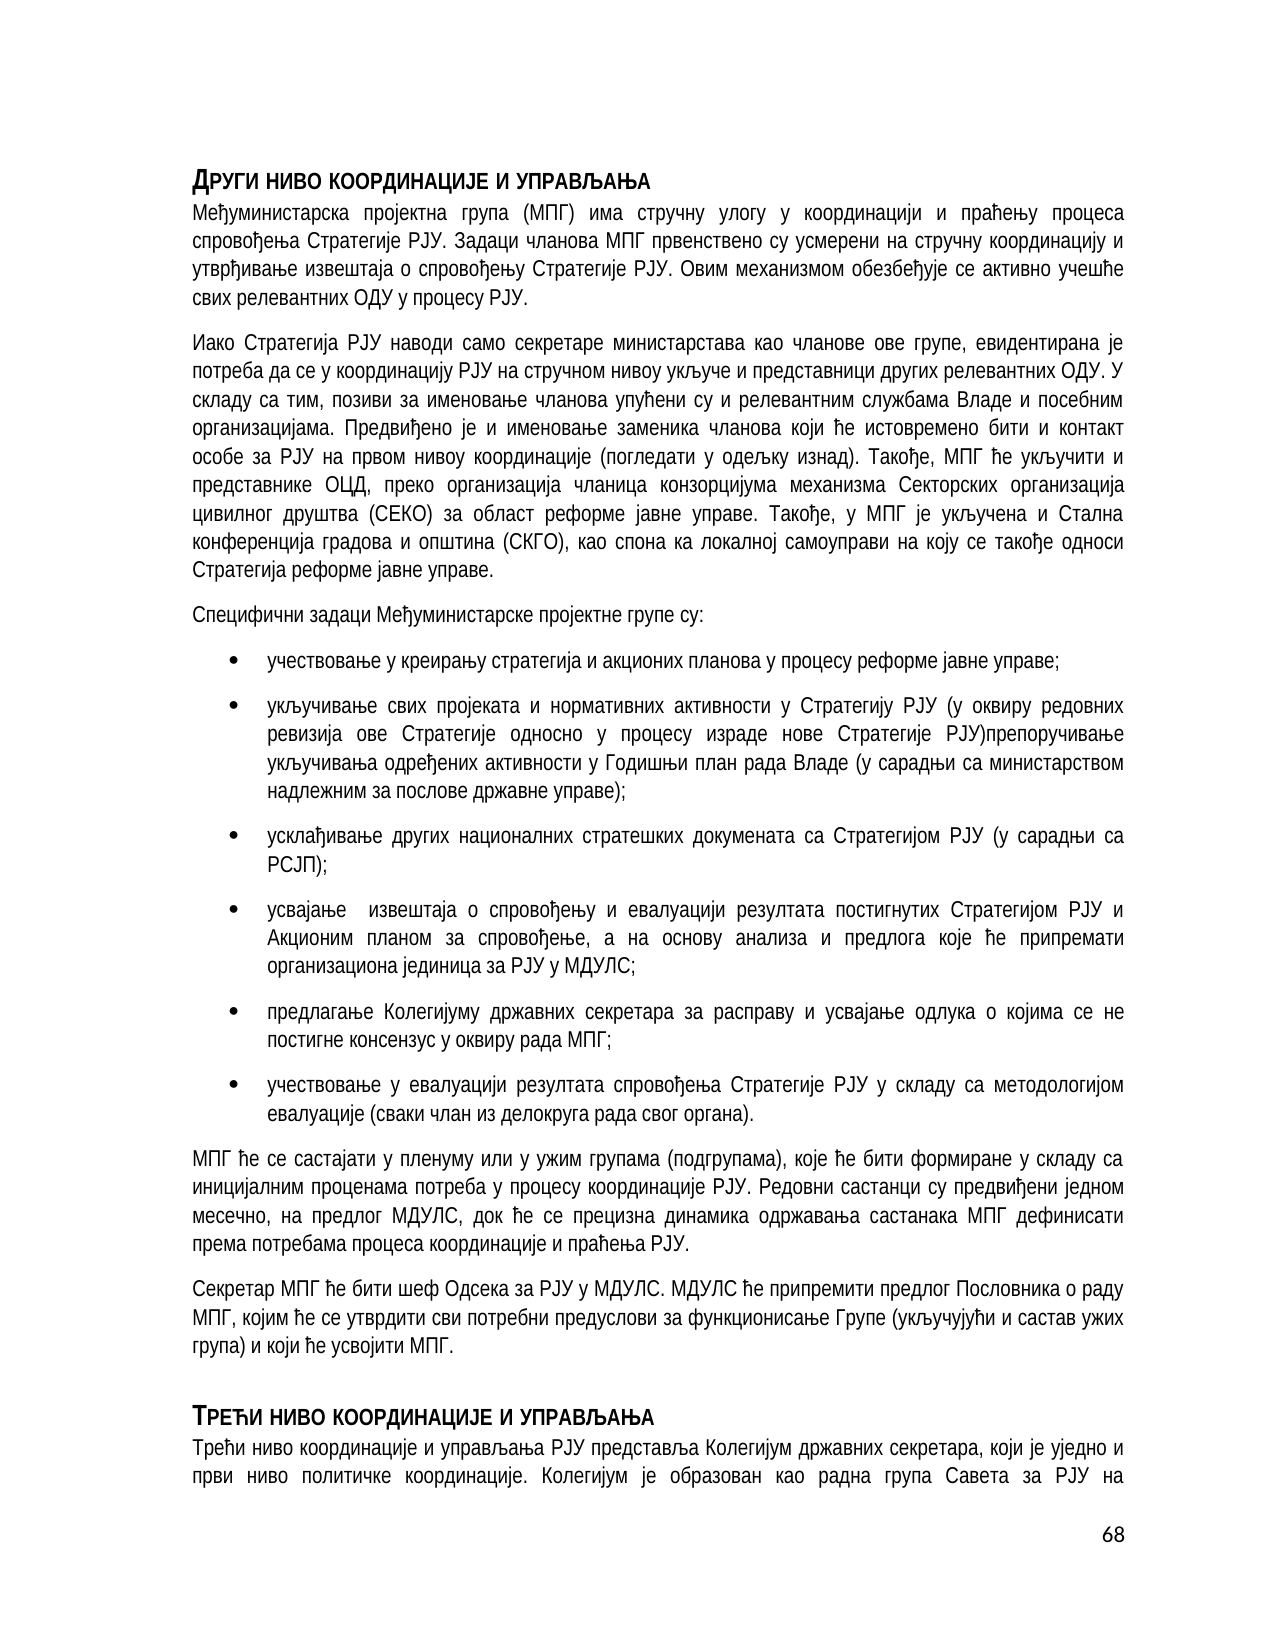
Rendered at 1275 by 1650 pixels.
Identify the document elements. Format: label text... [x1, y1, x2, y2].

text Иако Стратегија РЈУ наводи само секретаре министарстава као чланове ове групе, евидентирана је потреба да се у координацију РЈУ на стручном нивоу укључе и представници других релевантних ОДУ. У складу са тим, позиви за именовање чланова упућени су и релевантним службама Владе и посебним организацијама. Предвиђено је и именовање заменика чланова који ће истовремено бити и контакт особе за РЈУ на првом нивоу координације (погледати у одељку изнад). Такође, МПГ ће укључити и представнике ОЦД, преко организација чланица конзорцијума механизма Секторских организација цивилног друштва (СЕКО) за област реформе јавне управе. Такође, у МПГ је укључена и Стална конференција градова и општина (СКГО), као спона ка локалној самоуправи на коју се такође односи Стратегија реформе јавне управе. [192, 329, 1125, 583]
list учествовање у креирању стратегија и акционих планова у процесу реформе јавне управе; [229, 647, 1125, 673]
text Међуминистарска пројектна група (МПГ) има стручну улогу у координацији и праћењу процеса спровођења Стратегије РЈУ. Задаци чланова МПГ првенствено су усмерени на стручну координацију и утврђивање извештаја о спровођењу Стратегије РЈУ. Овим механизмом обезбеђује се активно учешће свих релевантних ОДУ у процесу РЈУ. [192, 198, 1125, 310]
text МПГ ће се састајати у пленуму или у ужим групама (подгрупама), које ће бити формиране у складу са иницијалним проценама потреба у процесу координације РЈУ. Редовни састанци су предвиђени једном месечно, на предлог МДУЛС, док ће се прецизна динамика одржавања састанака МПГ дефинисати према потребама процеса координације и праћења РЈУ. [192, 1145, 1125, 1256]
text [192, 1434, 1125, 1489]
list укључивање свих пројеката и нормативних активности у Стратегију РЈУ (у оквиру редовних ревизија ове Стратегије односно у процесу израде нове Стратегије РЈУ)препоручивање укључивања одређених активности у Годишњи план рада Владе (у сарадњи са министарством надлежним за послове државне управе); [229, 692, 1125, 803]
list усвајање извештаја о спровођењу и евалуацији резултата постигнутих Стратегијом РЈУ и Акционим планом за спровођење, а на основу анализа и предлога које ће припремати организациона јединица за РЈУ у МДУЛС; [229, 896, 1125, 979]
text Секретар МПГ ће бити шеф Одсека за РЈУ у МДУЛС. МДУЛС ће припремити предлог Пословника о раду МПГ, којим ће се утврдити сви потребни предуслови за функционисање Групе (укључујући и састав ужих група) и који ће усвојити МПГ. [192, 1275, 1125, 1358]
text Специфични задаци Међуминистарске пројектне групе су: [192, 601, 1125, 628]
subtitle Други ниво координације и управљања [192, 162, 1125, 196]
subtitle Трећи ниво координације и управљања [192, 1398, 1125, 1431]
list учествовање у евалуацији резултата спровођења Стратегије РЈУ у складу са методологијом евалуације (сваки члан из делокруга рада свог органа). [229, 1071, 1125, 1126]
list усклађивање других националних стратешких докумената са Стратегијом РЈУ (у сарадњи са РСЈП); [229, 822, 1125, 877]
list предлагање Колегијуму државних секретара за расправу и усвајање одлука о којима се не постигне консензус у оквиру рада МПГ; [229, 998, 1125, 1052]
